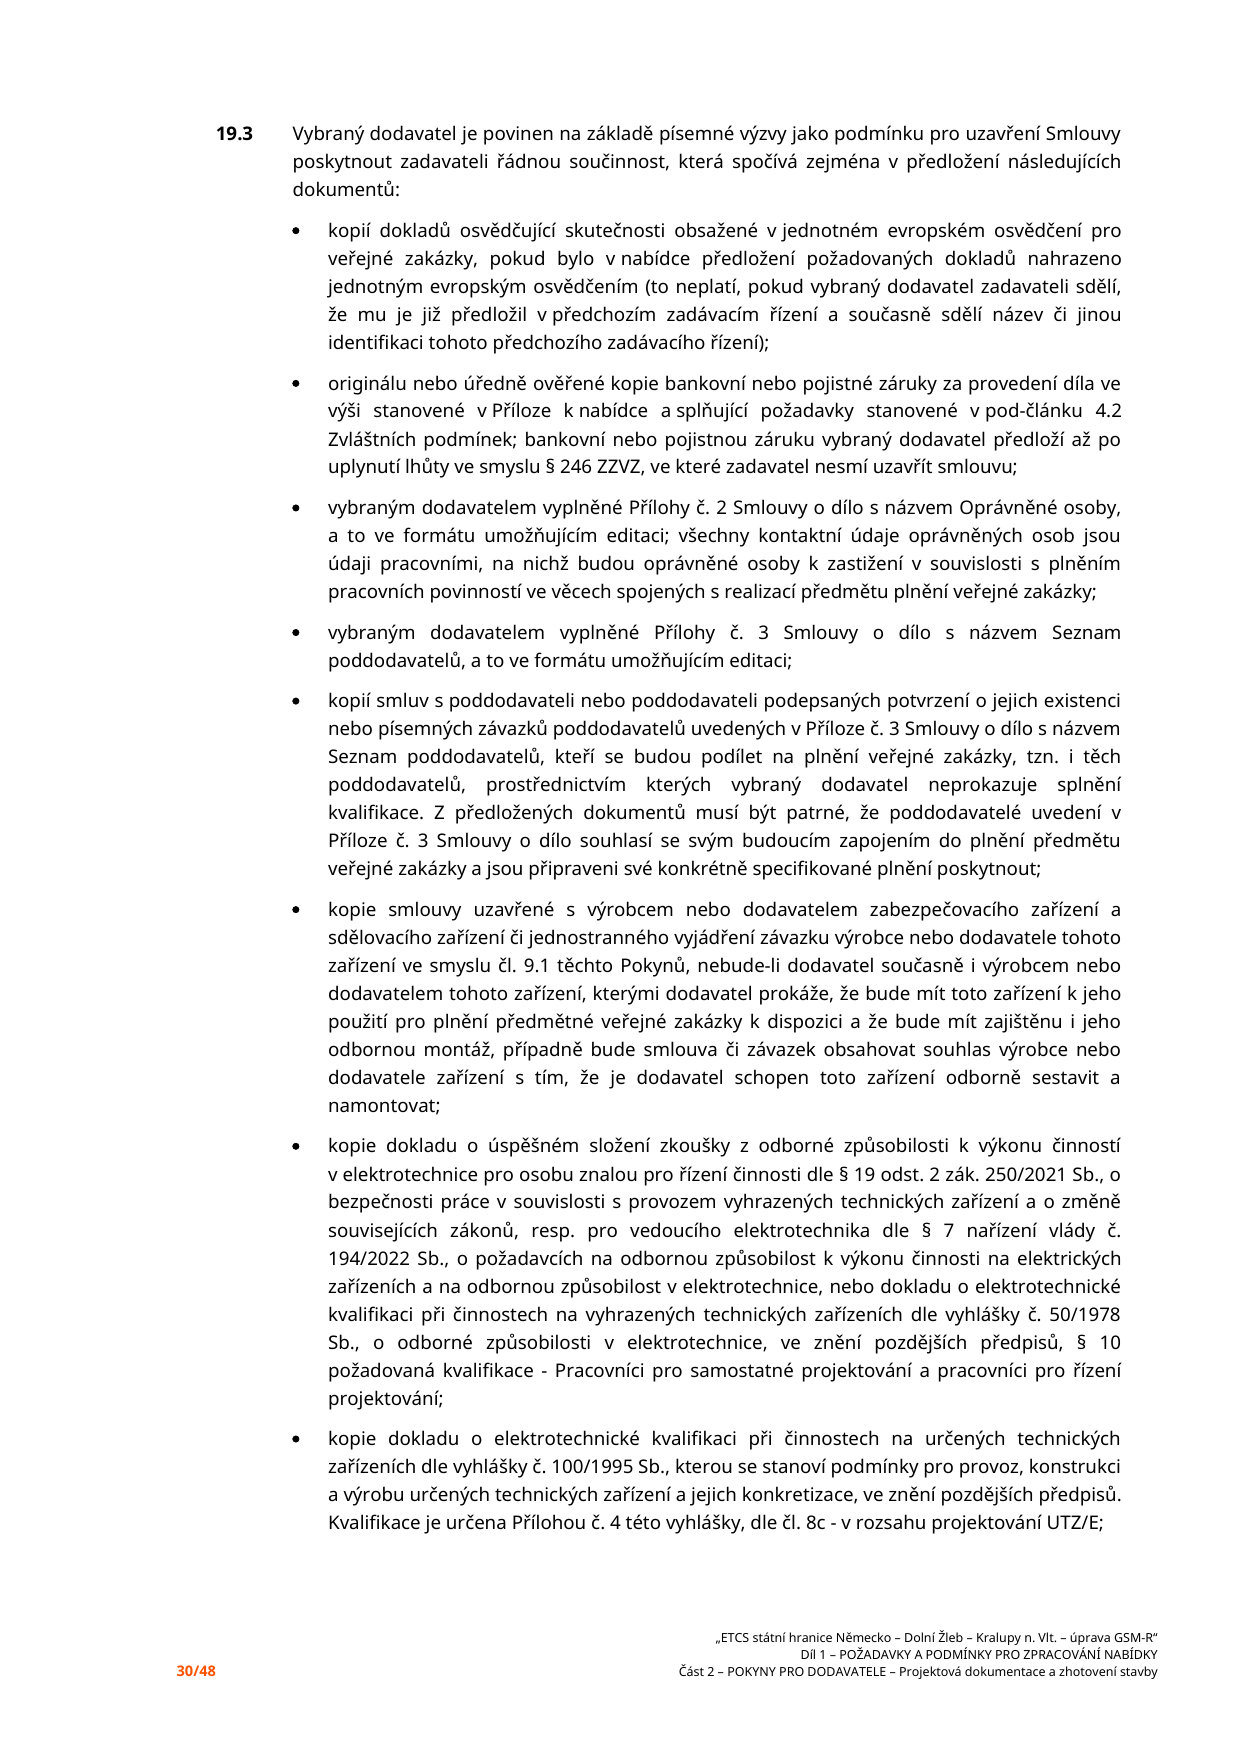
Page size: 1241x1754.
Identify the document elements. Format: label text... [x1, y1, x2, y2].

text Vybraný dodavatel je povinen na základě písemné výzvy jako podmínku pro uzavření Smlouvy poskytnout zadavateli řádnou součinnost, která spočívá zejména v předložení následujících dokumentů: [216, 121, 1122, 202]
text kopií smluv s poddodavateli nebo poddodavateli podepsaných potvrzení o jejich existenci nebo písemných závazků poddodavatelů uvedených v Příloze č. 3 Smlouvy o dílo s názvem Seznam poddodavatelů, kteří se budou podílet na plnění veřejné zakázky, tzn. i těch poddodavatelů, prostřednictvím kterých vybraný dodavatel neprokazuje splnění kvalifikace. Z předložených dokumentů musí být patrné, že poddodavatelé uvedení v Příloze č. 3 Smlouvy o dílo souhlasí se svým budoucím zapojením do plnění předmětu veřejné zakázky a jsou připraveni své konkrétně specifikované plnění poskytnout; [292, 687, 1122, 881]
text kopií dokladů osvědčující skutečnosti obsažené v jednotném evropském osvědčení pro veřejné zakázky, pokud bylo v nabídce předložení požadovaných dokladů nahrazeno jednotným evropským osvědčením (to neplatí, pokud vybraný dodavatel zadavateli sdělí, že mu je již předložil v předchozím zadávacím řízení a současně sdělí název či jinou identifikaci tohoto předchozího zadávacího řízení); [292, 217, 1122, 355]
text kopie smlouvy uzavřené s výrobcem nebo dodavatelem zabezpečovacího zařízení a sdělovacího zařízení či jednostranného vyjádření závazku výrobce nebo dodavatele tohoto zařízení ve smyslu čl. 9.1 těchto Pokynů, nebude-li dodavatel současně i výrobcem nebo dodavatelem tohoto zařízení, kterými dodavatel prokáže, že bude mít toto zařízení k jeho použití pro plnění předmětné veřejné zakázky k dispozici a že bude mít zajištěnu i jeho odbornou montáž, případně bude smlouva či závazek obsahovat souhlas výrobce nebo dodavatele zařízení s tím, že je dodavatel schopen toto zařízení odborně sestavit a namontovat; [292, 896, 1122, 1118]
text vybraným dodavatelem vyplněné Přílohy č. 2 Smlouvy o dílo s názvem Oprávněné osoby, a to ve formátu umožňujícím editaci; všechny kontaktní údaje oprávněných osob jsou údaji pracovními, na nichž budou oprávněné osoby k zastižení v souvislosti s plněním pracovních povinností ve věcech spojených s realizací předmětu plnění veřejné zakázky; [292, 494, 1122, 604]
text kopie dokladu o elektrotechnické kvalifikaci při činnostech na určených technických zařízeních dle vyhlášky č. 100/1995 Sb., kterou se stanoví podmínky pro provoz, konstrukci a výrobu určených technických zařízení a jejich konkretizace, ve znění pozdějších předpisů. Kvalifikace je určena Přílohou č. 4 této vyhlášky, dle čl. 8c - v rozsahu projektování UTZ/E; [292, 1426, 1122, 1535]
text vybraným dodavatelem vyplněné Přílohy č. 3 Smlouvy o dílo s názvem Seznam poddodavatelů, a to ve formátu umožňujícím editaci; [292, 619, 1122, 672]
text kopie dokladu o úspěšném složení zkoušky z odborné způsobilosti k výkonu činností v elektrotechnice pro osobu znalou pro řízení činnosti dle § 19 odst. 2 zák. 250/2021 Sb., o bezpečnosti práce v souvislosti s provozem vyhrazených technických zařízení a o změně souvisejících zákonů, resp. pro vedoucího elektrotechnika dle § 7 nařízení vlády č. 194/2022 Sb., o požadavcích na odbornou způsobilost k výkonu činnosti na elektrických zařízeních a na odbornou způsobilost v elektrotechnice, nebo dokladu o elektrotechnické kvalifikaci při činnostech na vyhrazených technických zařízeních dle vyhlášky č. 50/1978 Sb., o odborné způsobilosti v elektrotechnice, ve znění pozdějších předpisů, § 10 požadovaná kvalifikace - Pracovníci pro samostatné projektování a pracovníci pro řízení projektování; [292, 1133, 1122, 1411]
text originálu nebo úředně ověřené kopie bankovní nebo pojistné záruky za provedení díla ve výši stanovené v Příloze k nabídce a splňující požadavky stanovené v pod-článku 4.2 Zvláštních podmínek; bankovní nebo pojistnou záruku vybraný dodavatel předloží až po uplynutí lhůty ve smyslu § 246 ZZVZ, ve které zadavatel nesmí uzavřít smlouvu; [292, 370, 1122, 479]
